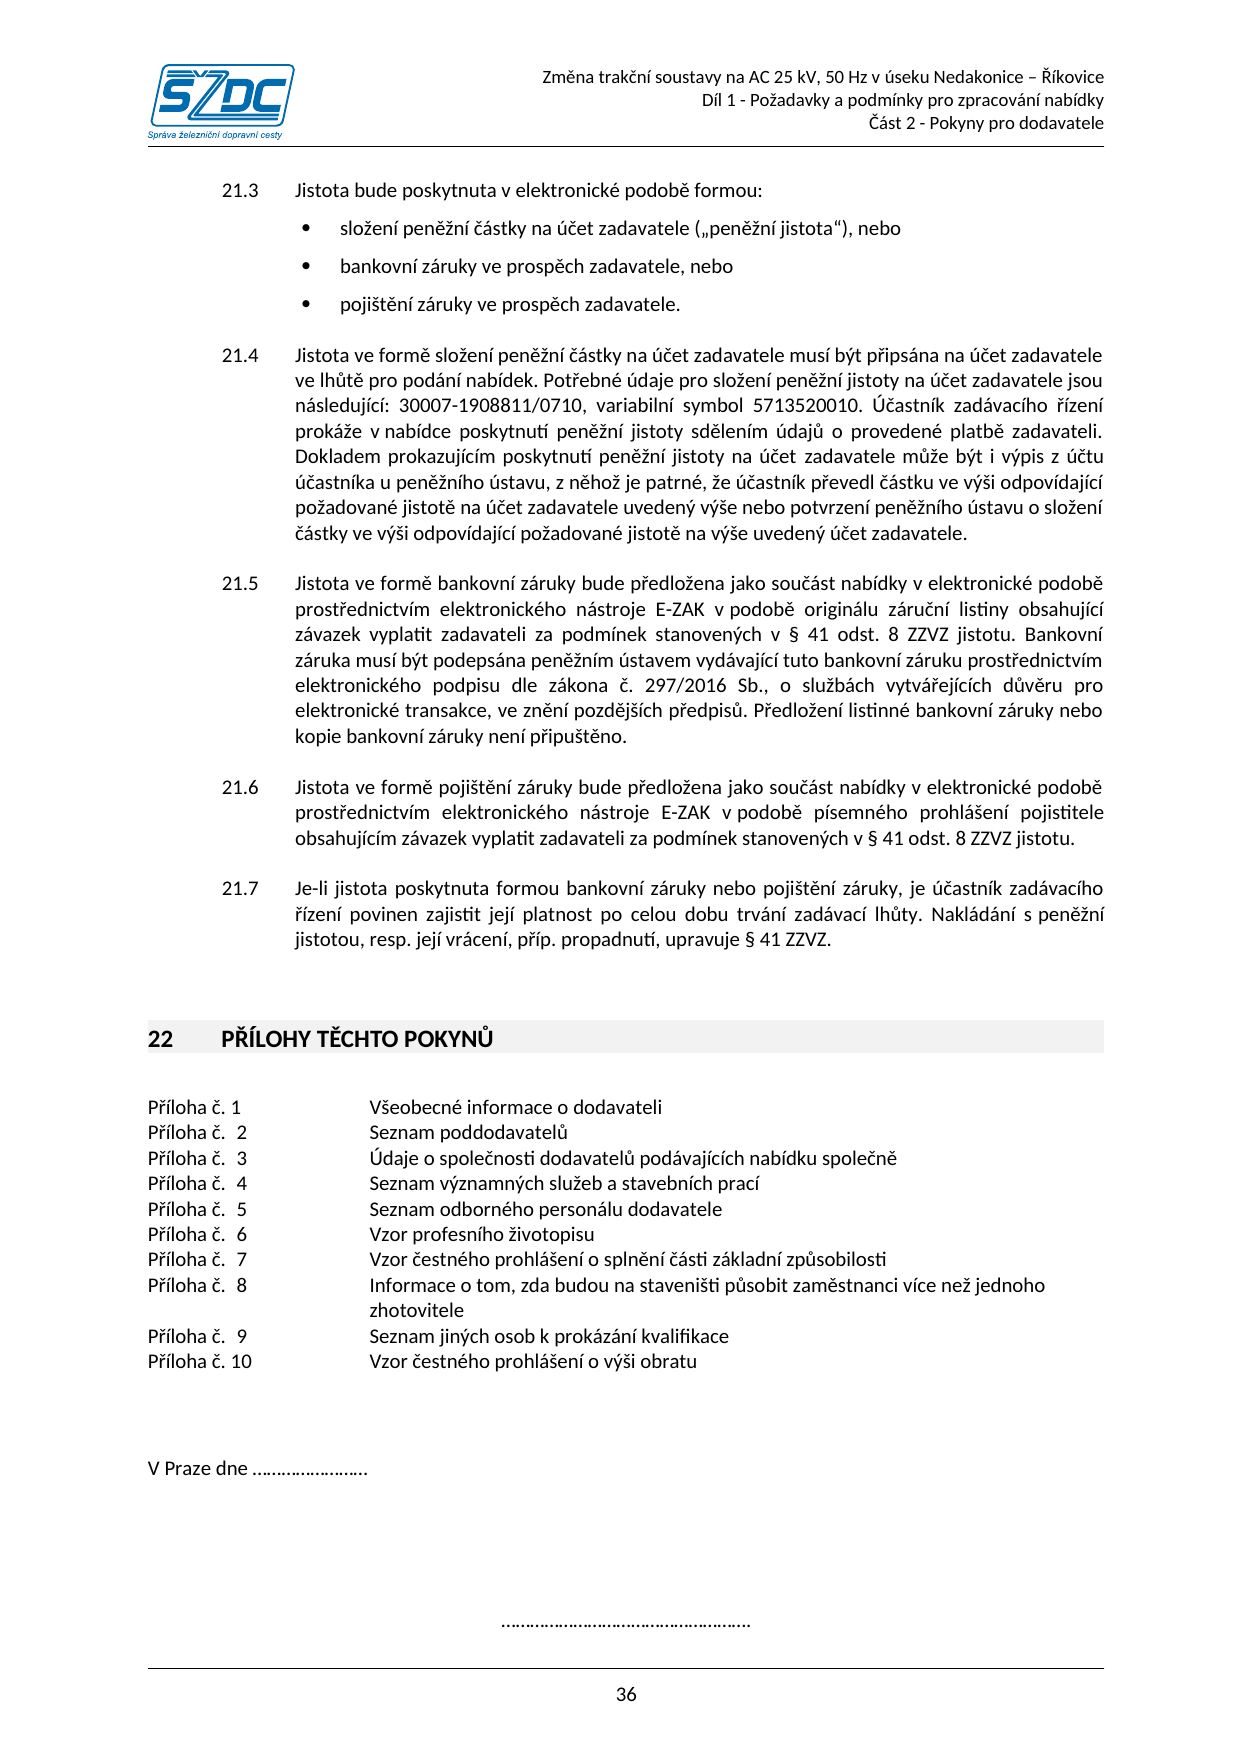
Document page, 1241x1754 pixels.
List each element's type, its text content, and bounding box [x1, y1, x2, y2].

text Příloha č. 8 Informace o tom, zda budou na staveništi působit zaměstnanci více než jednoho zhotovitele [148, 1272, 1104, 1323]
list bankovní záruky ve prospěch zadavatele, nebo [302, 253, 1104, 278]
list Je-li jistota poskytnuta formou bankovní záruky nebo pojištění záruky, je účastník zadávacího řízení povinen zajistit její platnost po celou dobu trvání zadávací lhůty. Nakládání s peněžní jistotou, resp. její vrácení, příp. propadnutí, upravuje § 41 ZZVZ. [222, 876, 1104, 952]
text Příloha č. 6 Vzor profesního životopisu [148, 1221, 1104, 1247]
table_header ……………………………………………. [136, 1608, 1116, 1633]
list Jistota ve formě složení peněžní částky na účet zadavatele musí být připsána na účet zadavatele ve lhůtě pro podání nabídek. Potřebné údaje pro složení peněžní jistoty na účet zadavatele jsou následující: 30007-1908811/0710, variabilní symbol 5713520010. Účastník zadávacího řízení prokáže v nabídce poskytnutí peněžní jistoty sdělením údajů o provedené platbě zadavateli. Dokladem prokazujícím poskytnutí peněžní jistoty na účet zadavatele může být i výpis z účtu účastníka u peněžního ústavu, z něhož je patrné, že účastník převedl částku ve výši odpovídající požadované jistotě na účet zadavatele uvedený výše nebo potvrzení peněžního ústavu o složení částky ve výši odpovídající požadované jistotě na výše uvedený účet zadavatele. [222, 342, 1104, 545]
list Jistota ve formě pojištění záruky bude předložena jako součást nabídky v elektronické podobě prostřednictvím elektronického nástroje E-ZAK v podobě písemného prohlášení pojistitele obsahujícím závazek vyplatit zadavateli za podmínek stanovených v § 41 odst. 8 ZZVZ jistotu. [222, 774, 1104, 850]
list pojištění záruky ve prospěch zadavatele. [302, 291, 1104, 316]
text Příloha č. 1 Všeobecné informace o dodavateli [148, 1094, 1104, 1119]
text Příloha č. 7 Vzor čestného prohlášení o splnění části základní způsobilosti [148, 1247, 1104, 1272]
text Příloha č. 9 Seznam jiných osob k prokázání kvalifikace [148, 1323, 1104, 1348]
subtitle PŘÍLOHY TĚCHTO POKYNŮ [148, 1020, 1104, 1053]
text Příloha č. 2 Seznam poddodavatelů [148, 1119, 1104, 1145]
list Jistota bude poskytnuta v elektronické podobě formou: [222, 177, 1104, 203]
text Příloha č. 5 Seznam odborného personálu dodavatele [148, 1196, 1104, 1221]
text Příloha č. 4 Seznam významných služeb a stavebních prací [148, 1170, 1104, 1196]
text Příloha č. 3 Údaje o společnosti dodavatelů podávajících nabídku společně [148, 1145, 1104, 1170]
text Příloha č. 10 Vzor čestného prohlášení o výši obratu [148, 1348, 1104, 1374]
text V Praze dne …………………… [148, 1455, 1104, 1481]
list Jistota ve formě bankovní záruky bude předložena jako součást nabídky v elektronické podobě prostřednictvím elektronického nástroje E-ZAK v podobě originálu záruční listiny obsahující závazek vyplatit zadavateli za podmínek stanovených v § 41 odst. 8 ZZVZ jistotu. Bankovní záruka musí být podepsána peněžním ústavem vydávající tuto bankovní záruku prostřednictvím elektronického podpisu dle zákona č. 297/2016 Sb., o službách vytvářejících důvěru pro elektronické transakce, ve znění pozdějších předpisů. Předložení listinné bankovní záruky nebo kopie bankovní záruky není připuštěno. [222, 571, 1104, 748]
list složení peněžní částky na účet zadavatele („peněžní jistota“), nebo [302, 215, 1104, 241]
